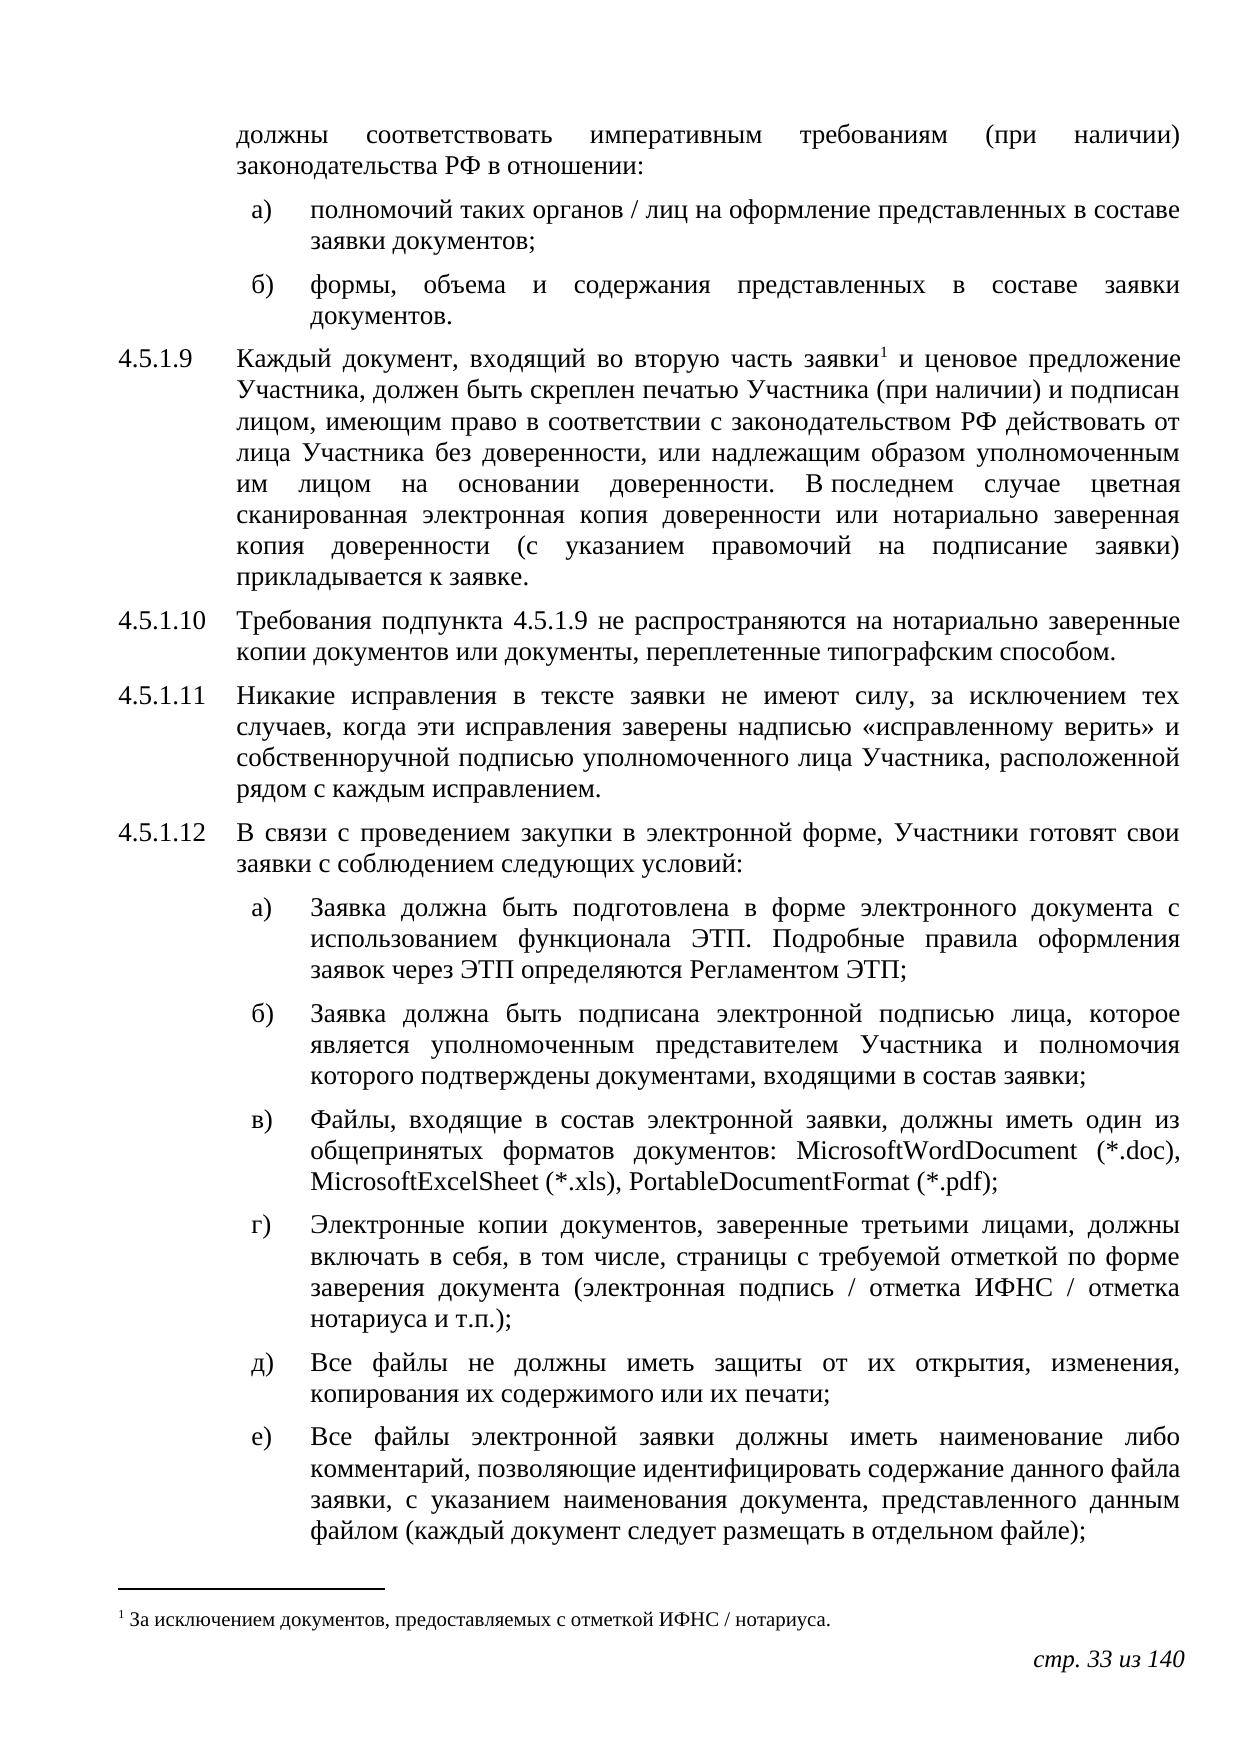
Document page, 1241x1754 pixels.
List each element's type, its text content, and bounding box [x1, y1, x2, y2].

text В связи с проведением закупки в электронной форме, Участники готовят свои заявки с соблюдением следующих условий: [118, 816, 1181, 878]
list Никакие исправления в тексте заявки не имеют силу, за исключением тех случаев, когда эти исправления заверены надписью «исправленному верить» и собственноручной подписью уполномоченного лица Участника, расположенной рядом с каждым исправлением. [118, 679, 1181, 803]
text Файлы, входящие в состав электронной заявки, должны иметь один из общепринятых форматов документов: MicrosoftWordDocument (*.doc), MicrosoftExcelSheet (*.xls), PortableDocumentFormat (*.pdf); [251, 1103, 1181, 1196]
text Заявка должна быть подготовлена в форме электронного документа с использованием функционала ЭТП. Подробные правила оформления заявок через ЭТП определяются Регламентом ЭТП; [251, 891, 1181, 984]
text Все файлы не должны иметь защиты от их открытия, изменения, копирования их содержимого или их печати; [251, 1346, 1181, 1408]
list полномочий таких органов / лиц на оформление представленных в составе заявки документов; [251, 193, 1181, 255]
list формы, объема и содержания представленных в составе заявки документов. [251, 268, 1181, 330]
list Каждый документ, входящий во вторую часть заявки и ценовое предложение Участника, должен быть скреплен печатью Участника (при наличии) и подписан лицом, имеющим право в соответствии с законодательством РФ действовать от лица Участника без доверенности, или надлежащим образом уполномоченным им лицом на основании доверенности. В последнем случае цветная сканированная электронная копия доверенности или нотариально заверенная копия доверенности (с указанием правомочий на подписание заявки) прикладывается к заявке. [118, 342, 1181, 592]
text Все файлы электронной заявки должны иметь наименование либо комментарий, позволяющие идентифицировать содержание данного файла заявки, с указанием наименования документа, представленного данным файлом (каждый документ следует размещать в отдельном файле); [251, 1421, 1181, 1545]
text Электронные копии документов, заверенные третьими лицами, должны включать в себя, в том числе, страницы с требуемой отметкой по форме заверения документа (электронная подпись / отметка ИФНС / отметка нотариуса и т.п.); [251, 1209, 1181, 1333]
text Заявка должна быть подписана электронной подписью лица, которое является уполномоченным представителем Участника и полномочия которого подтверждены документами, входящими в состав заявки; [251, 997, 1181, 1090]
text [118, 118, 1181, 180]
text Требования подпункта 4.5.1.9 не распространяются на нотариально заверенные копии документов или документы, переплетенные типографским способом. [118, 604, 1181, 666]
